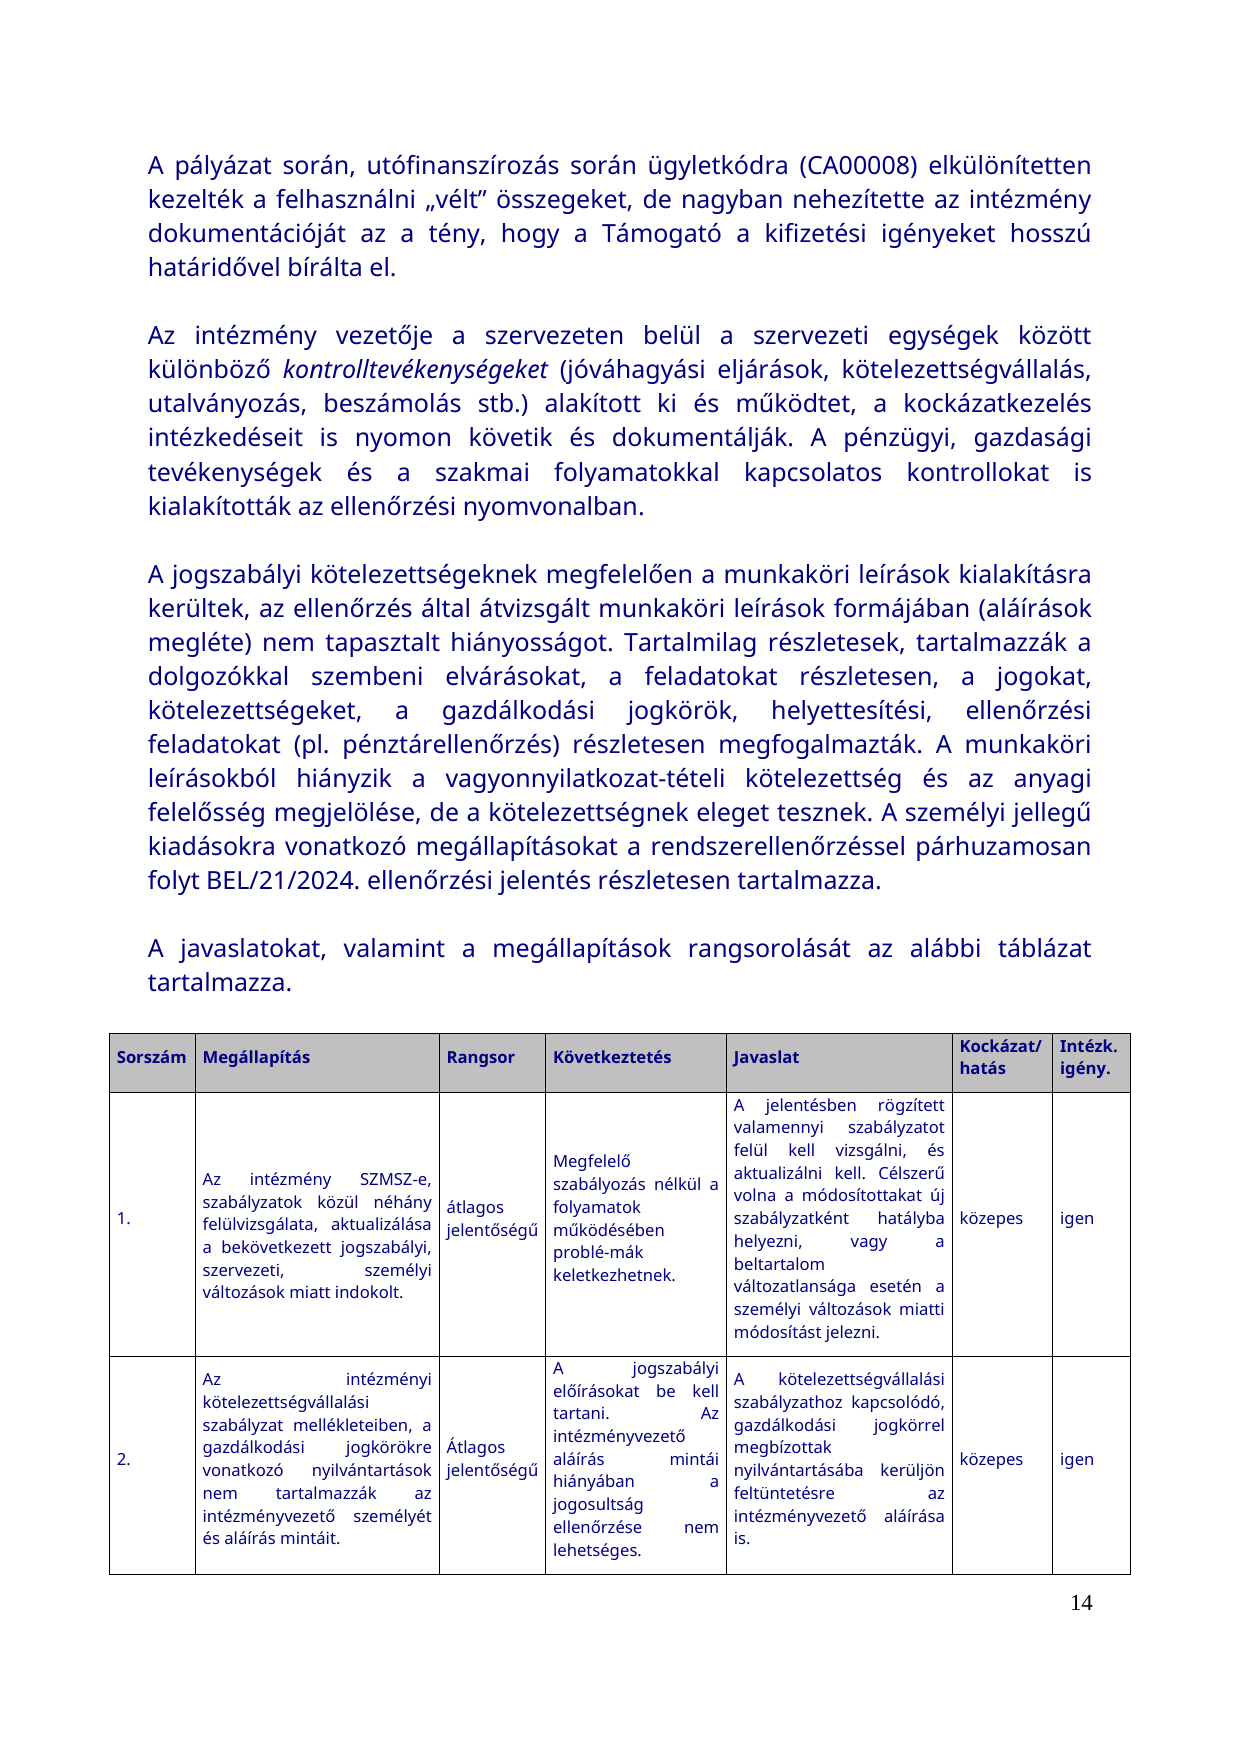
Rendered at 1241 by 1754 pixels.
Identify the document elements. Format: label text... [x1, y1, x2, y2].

table_header Rangsor [440, 1034, 545, 1092]
table_cell átlagos jelentőségű [440, 1093, 545, 1356]
table_header Javaslat [727, 1034, 952, 1092]
text Az intézmény vezetője a szervezeten belül a szervezeti egységek között különböző kontrolltevékenységeket (jóváhagyási eljárások, kötelezettségvállalás, utalványozás, beszámolás stb.) alakított ki és működtet, a kockázatkezelés intézkedéseit is nyomon követik és dokumentálják. A pénzügyi, gazdasági tevékenységek és a szakmai folyamatokkal kapcsolatos kontrollokat is kialakították az ellenőrzési nyomvonalban. [148, 318, 1093, 522]
table_cell Az intézményi kötelezettségvállalási szabályzat mellékleteiben, a gazdálkodási jogkörökre vonatkozó nyilvántartások nem tartalmazzák az intézményvezető személyét és aláírás mintáit. [196, 1357, 439, 1573]
table_cell 1. [110, 1093, 195, 1356]
table_cell közepes [953, 1093, 1052, 1356]
table_header Sorszám [110, 1034, 195, 1092]
table_cell igen [1053, 1357, 1130, 1573]
table_cell A jelentésben rögzített valamennyi szabályzatot felül kell vizsgálni, és aktualizálni kell. Célszerű volna a módosítottakat új szabályzatként hatályba helyezni, vagy a beltartalom változatlansága esetén a személyi változások miatti módosítást jelezni. [727, 1093, 952, 1356]
text A jogszabályi kötelezettségeknek megfelelően a munkaköri leírások kialakításra kerültek, az ellenőrzés által átvizsgált munkaköri leírások formájában (aláírások megléte) nem tapasztalt hiányosságot. Tartalmilag részletesek, tartalmazzák a dolgozókkal szembeni elvárásokat, a feladatokat részletesen, a jogokat, kötelezettségeket, a gazdálkodási jogkörök, helyettesítési, ellenőrzési feladatokat (pl. pénztárellenőrzés) részletesen megfogalmazták. A munkaköri leírásokból hiányzik a vagyonnyilatkozat-tételi kötelezettség és az anyagi felelősség megjelölése, de a kötelezettségnek eleget tesznek. A személyi jellegű kiadásokra vonatkozó megállapításokat a rendszerellenőrzéssel párhuzamosan folyt BEL/21/2024. ellenőrzési jelentés részletesen tartalmazza. [148, 556, 1093, 897]
table_header Intézk. igény. [1053, 1034, 1130, 1092]
table_cell Átlagos jelentőségű [440, 1357, 545, 1573]
table_cell közepes [953, 1357, 1052, 1573]
table_header Kockázat/ hatás [953, 1034, 1052, 1092]
text A pályázat során, utófinanszírozás során ügyletkódra (CA00008) elkülönítetten kezelték a felhasználni „vélt” összegeket, de nagyban nehezítette az intézmény dokumentációját az a tény, hogy a Támogató a kifizetési igényeket hosszú határidővel bírálta el. [148, 148, 1093, 284]
table_cell Megfelelő szabályozás nélkül a folyamatok működésében problé-mák keletkezhetnek. [546, 1093, 726, 1356]
table_cell A jogszabályi előírásokat be kell tartani. Az intézményvezető aláírás mintái hiányában a jogosultság ellenőrzése nem lehetséges. [546, 1357, 726, 1573]
table_cell Az intézmény SZMSZ-e, szabályzatok közül néhány felülvizsgálata, aktualizálása a bekövetkezett jogszabályi, szervezeti, személyi változások miatt indokolt. [196, 1093, 439, 1356]
text A javaslatokat, valamint a megállapítások rangsorolását az alábbi táblázat tartalmazza. [148, 931, 1093, 999]
table_cell A kötelezettségvállalási szabályzathoz kapcsolódó, gazdálkodási jogkörrel megbízottak nyilvántartásába kerüljön feltüntetésre az intézményvezető aláírása is. [727, 1357, 952, 1573]
table_cell 2. [110, 1357, 195, 1573]
table_header Megállapítás [196, 1034, 439, 1092]
table_header Következtetés [546, 1034, 726, 1092]
table_cell igen [1053, 1093, 1130, 1356]
